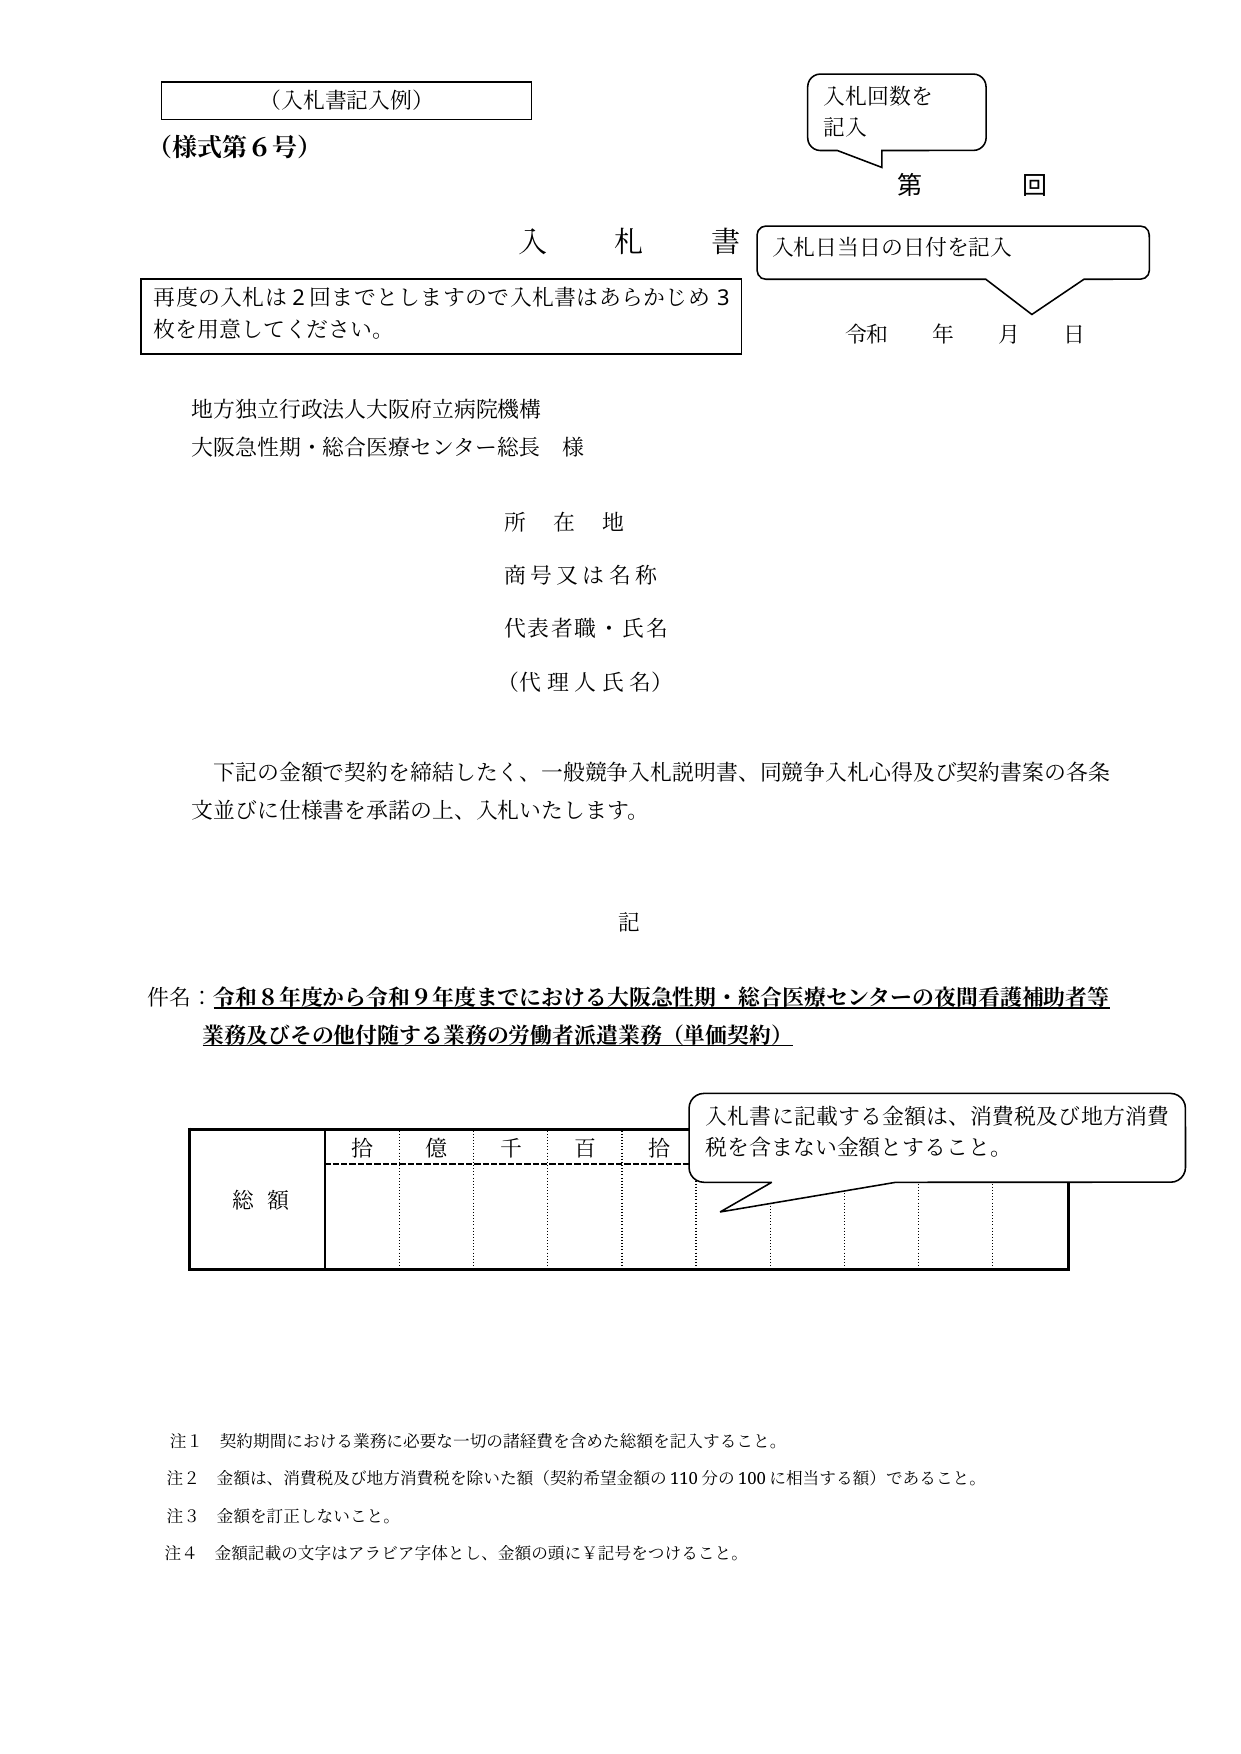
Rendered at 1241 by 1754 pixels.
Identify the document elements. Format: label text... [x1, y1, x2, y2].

table_header 百 [548, 1131, 622, 1163]
subtitle 記 [148, 902, 1110, 940]
table_header 拾 [326, 1131, 399, 1163]
table_cell [770, 1193, 844, 1268]
table_cell [696, 1182, 770, 1268]
text 地方独立行政法人大阪府立病院機構 [148, 389, 1110, 427]
text 注３ 金額を訂正しないこと。 [148, 1496, 1110, 1534]
table_cell [548, 1163, 622, 1268]
text （様式第６号） [883, 127, 1110, 164]
text 入 札 書 [148, 202, 1110, 277]
table_cell [474, 1163, 548, 1268]
table_cell [326, 1163, 399, 1268]
text （代 理 人 氏 名） [148, 662, 1110, 699]
text 所在地 [148, 502, 1110, 539]
table_header 総 額 [191, 1131, 324, 1268]
table_header 拾 [622, 1131, 688, 1163]
table_cell [400, 1163, 473, 1268]
text 令和 年 月 日 [742, 314, 1085, 352]
table_header 千 [474, 1131, 548, 1163]
table_cell [993, 1184, 1067, 1268]
table_cell [844, 1184, 918, 1268]
table_header 億 [400, 1131, 473, 1163]
text 下記の金額で契約を締結したく、一般競争入札説明書、同競争入札心得及び契約書案の各条文並びに仕様書を承諾の上、入札いたします。 [148, 752, 1110, 827]
text 大阪急性期・総合医療センター総長 様 [148, 427, 1110, 464]
text 代表者職・氏名 [148, 608, 1110, 646]
text 注１ 契約期間における業務に必要な一切の諸経費を含めた総額を記入すること。 [148, 1421, 1110, 1459]
text （様式第６号） [148, 127, 868, 164]
table_cell [622, 1163, 696, 1268]
text 商号又は名称 [148, 555, 1110, 593]
text 件名：令和８年度から令和９年度までにおける大阪急性期・総合医療センターの夜間看護補助者等業務及びその他付随する業務の労働者派遣業務（単価契約） [148, 977, 1110, 1052]
text 注４ 金額記載の文字はアラビア字体とし、金額の頭に￥記号をつけること。 [148, 1534, 1110, 1571]
text 第 回 [148, 164, 1110, 202]
table_cell [919, 1184, 993, 1268]
text 注２ 金額は、消費税及び地方消費税を除いた額（契約希望金額の110分の100に相当する額）であること。 [148, 1459, 1110, 1496]
